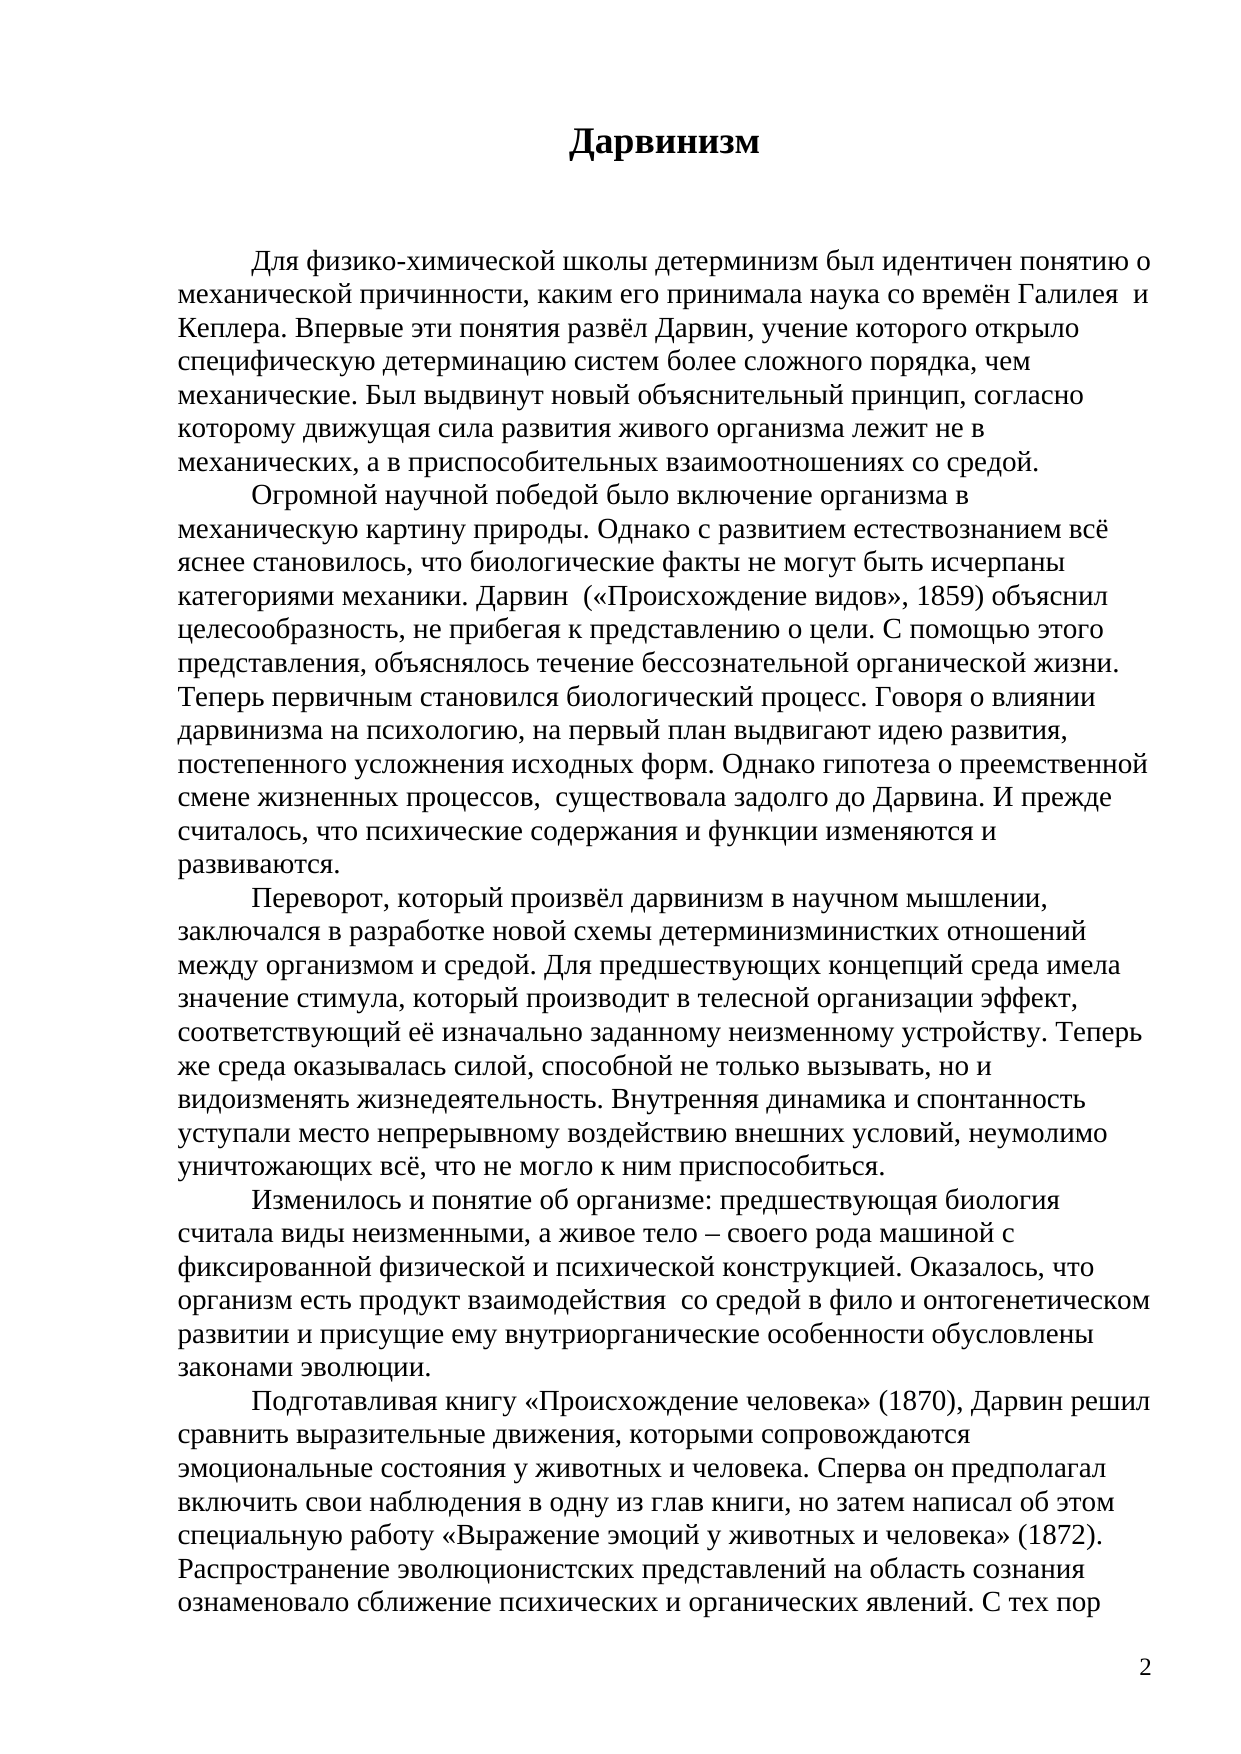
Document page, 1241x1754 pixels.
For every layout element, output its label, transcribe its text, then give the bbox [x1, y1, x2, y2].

text Огромной научной победой было включение организма в механическую картину природы. Однако с развитием естествознанием всё яснее становилось, что биологические факты не могут быть исчерпаны категориями механики. Дарвин («Происхождение видов», 1859) объяснил целесообразность, не прибегая к представлению о цели. С помощью этого представления, объяснялось течение бессознательной органической жизни. Теперь первичным становился биологический процесс. Говоря о влиянии дарвинизма на психологию, на первый план выдвигают идею развития, постепенного усложнения исходных форм. Однако гипотеза о преемственной смене жизненных процессов, существовала задолго до Дарвина. И прежде считалось, что психические содержания и функции изменяются и развиваются. [177, 477, 1152, 880]
text Дарвинизм [177, 118, 1152, 161]
text Для физико-химической школы детерминизм был идентичен понятию о механической причинности, каким его принимала наука со времён Галилея и Кеплера. Впервые эти понятия развёл Дарвин, учение которого открыло специфическую детерминацию систем более сложного порядка, чем механические. Был выдвинут новый объяснительный принцип, согласно которому движущая сила развития живого организма лежит не в механических, а в приспособительных взаимоотношениях со средой. [177, 243, 1152, 477]
text Переворот, который произвёл дарвинизм в научном мышлении, заключался в разработке новой схемы детерминизминистких отношений между организмом и средой. Для предшествующих концепций среда имела значение стимула, который производит в телесной организации эффект, соответствующий её изначально заданному неизменному устройству. Теперь же среда оказывалась силой, способной не только вызывать, но и видоизменять жизнедеятельность. Внутренняя динамика и спонтанность уступали место непрерывному воздействию внешних условий, неумолимо уничтожающих всё, что не могло к ним приспособиться. [177, 880, 1152, 1182]
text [177, 1383, 1152, 1618]
text Изменилось и понятие об организме: предшествующая биология считала виды неизменными, а живое тело – своего рода машиной с фиксированной физической и психической конструкцией. Оказалось, что организм есть продукт взаимодействия со средой в фило и онтогенетическом развитии и присущие ему внутриорганические особенности обусловлены законами эволюции. [177, 1182, 1152, 1383]
